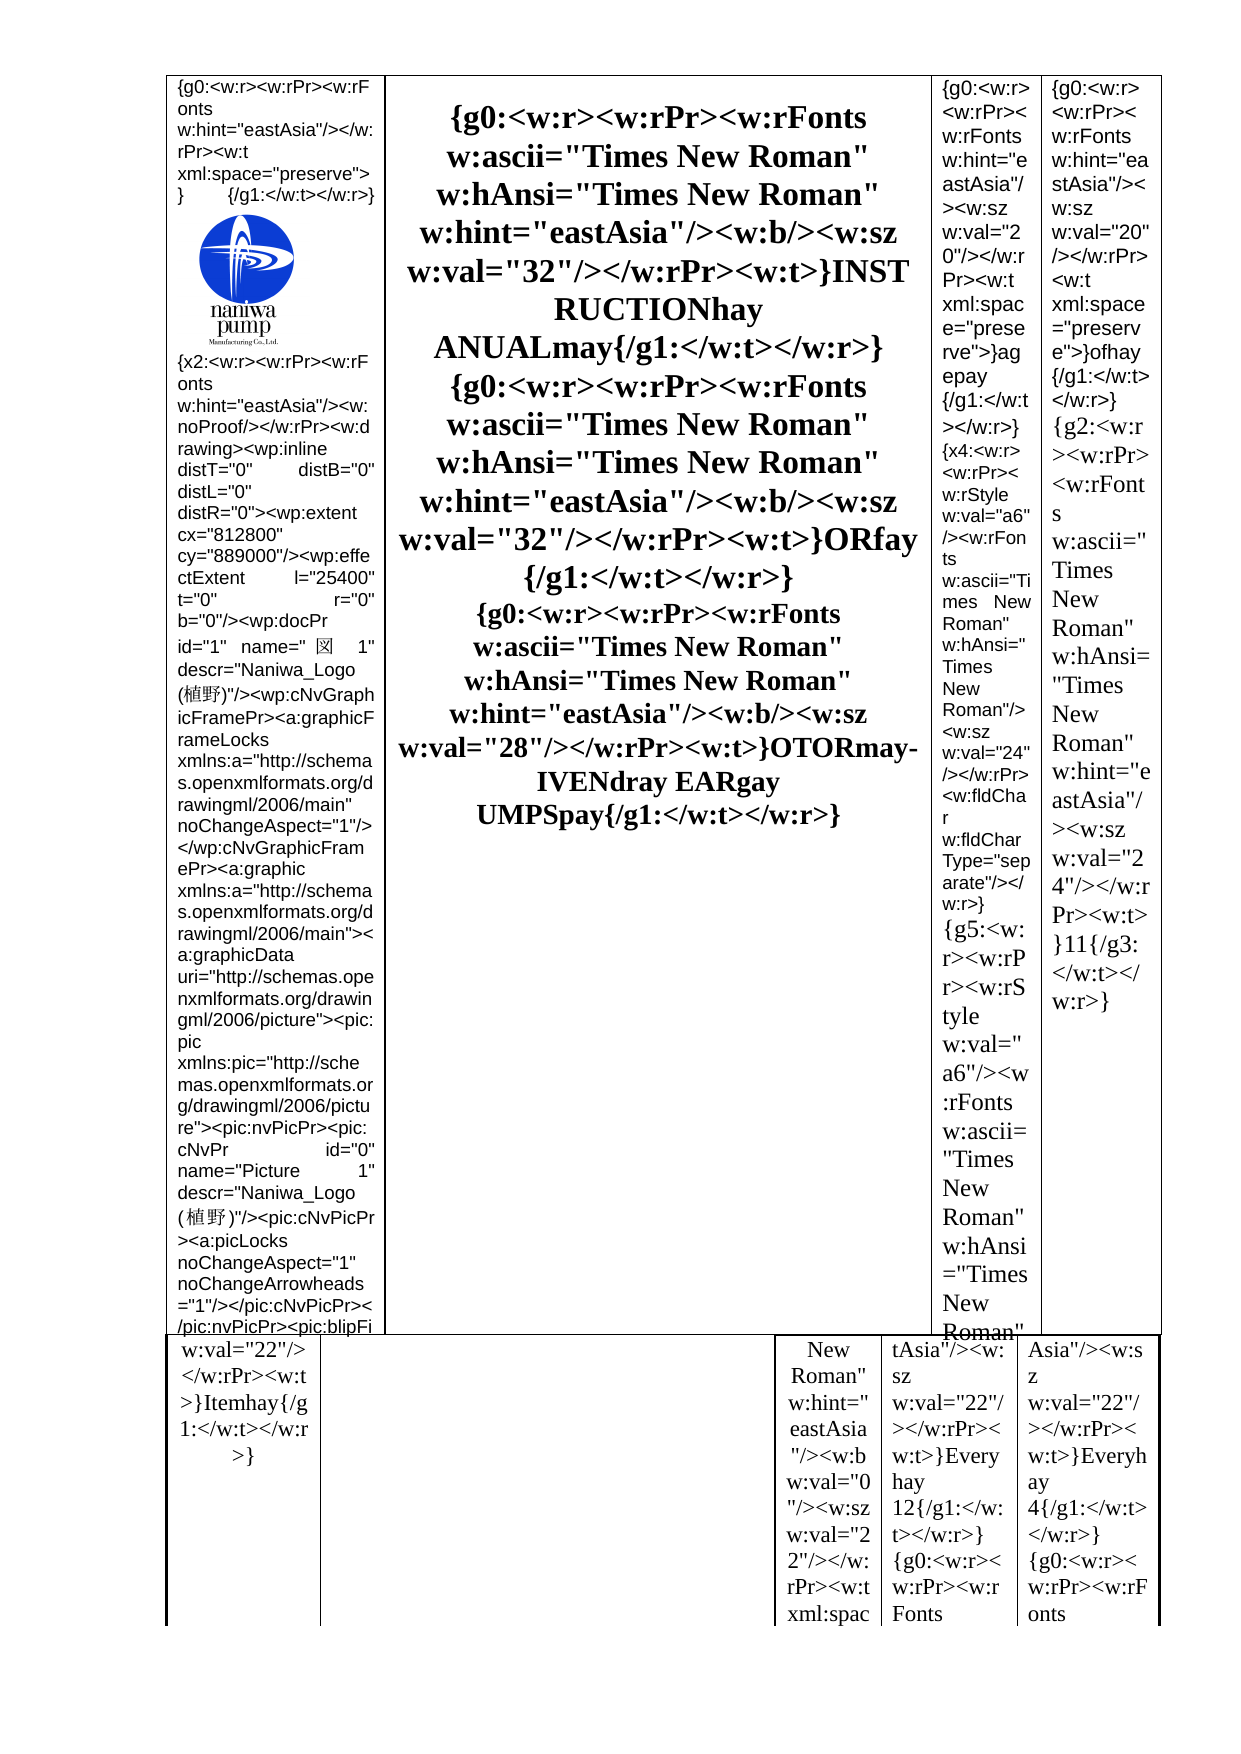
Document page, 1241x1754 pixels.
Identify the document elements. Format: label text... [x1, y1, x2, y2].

picture [177, 205, 311, 352]
table_cell {g0:<w:r><w:rPr><w:rFonts w:ascii="Times New Roman" w:hAnsi="Times New Roman" w:hint="eastAsia"/><w:sz w:val="22"/></w:rPr><w:t>}Everyhay 12{/g1:</w:t></w:r>} {g0:<w:r><w:rPr><w:rFonts w:ascii="Times New Roman" w:hAnsi="Times New Roman" w:hint="eastAsia"/><w:sz w:val="22"/></w:rPr><w:t>}onthsmay orhay{/g1:</w:t></w:r>} {g0:<w:r><w:rPr><w:rFonts w:ascii="Times New Roman" w:hAnsi="Times New Roman" w:hint="eastAsia"/><w:sz w:val="22"/></w:rPr><w:t>}8,000 hrsay.{/g1:</w:t></w:r>} [882, 1336, 1017, 1626]
table_cell {g0:<w:r><w:rPr><w:rFonts w:ascii="Times New Roman" w:hAnsi="Times New Roman" w:hint="eastAsia"/><w:sz w:val="22"/></w:rPr><w:t>}Everyhay 4{/g1:</w:t></w:r>} {g0:<w:r><w:rPr><w:rFonts w:ascii="Times New Roman" w:hAnsi="Times New Roman" w:hint="eastAsia"/><w:sz w:val="22"/></w:rPr><w:t>}earsyay orhay{/g1:</w:t></w:r>} {g0:<w:r><w:rPr><w:rFonts w:ascii="Times New Roman" w:hAnsi="Times New Roman" w:hint="eastAsia"/><w:sz w:val="22"/></w:rPr><w:t>}20,000 hrsay.{/g1:</w:t></w:r>} [1018, 1336, 1158, 1626]
table_cell {g0:<w:r><w:rPr><w:rFonts w:ascii="Times New Roman" w:hAnsi="Times New Roman" w:hint="eastAsia"/><w:b w:val="0"/><w:sz w:val="22"/></w:rPr><w:t xml:space="preserve">}Everyhay 3{/g1:</w:t></w:r>} {g0:<w:r><w:rPr><w:rFonts w:ascii="Times New Roman" w:hAnsi="Times New Roman" w:hint="eastAsia"/><w:sz w:val="22"/></w:rPr><w:t>}onthsmay{/g1:</w:t></w:r>} [776, 1336, 881, 1626]
